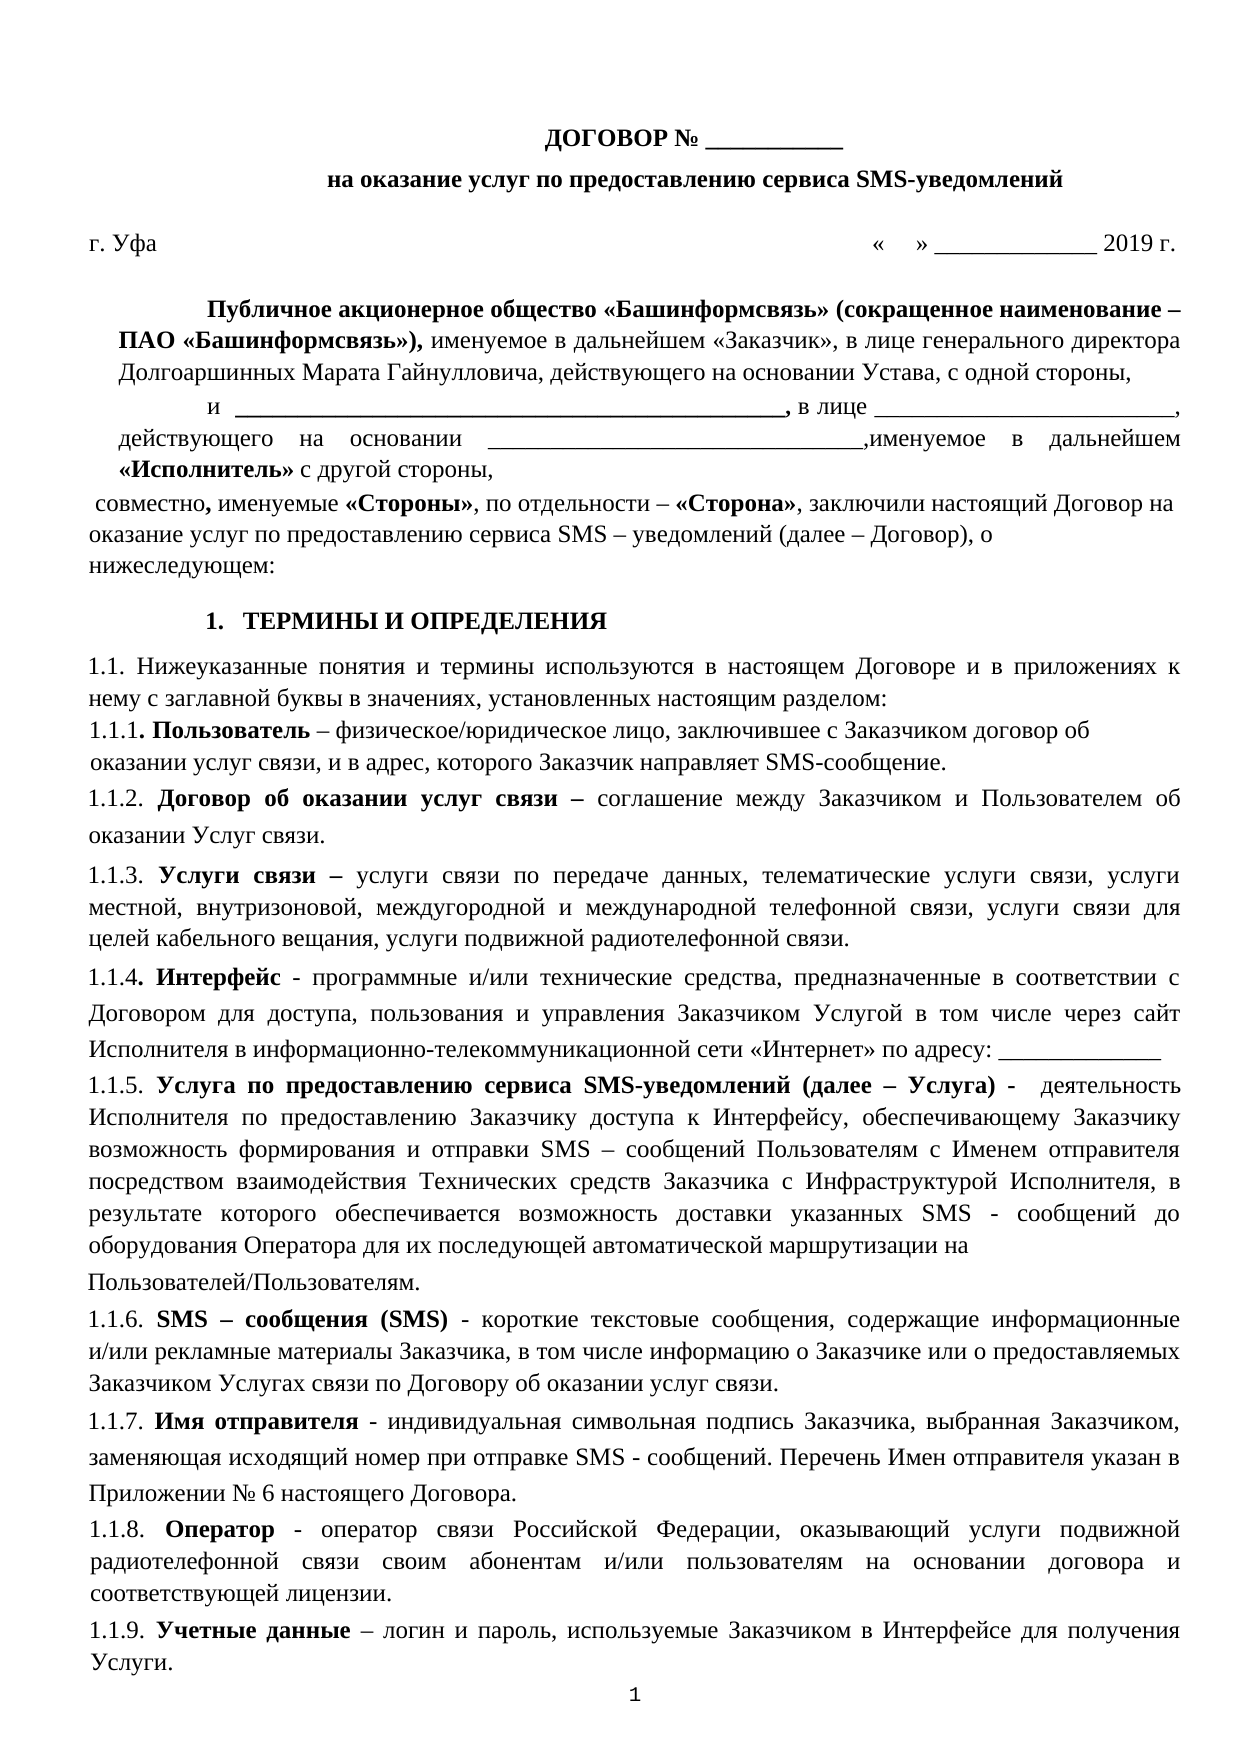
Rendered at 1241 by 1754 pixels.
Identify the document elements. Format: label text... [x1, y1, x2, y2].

text 1.1.7. Имя отправителя - индивидуальная символьная подпись Заказчика, выбранная Заказчиком, заменяющая исходящий номер при отправке SMS - сообщений. Перечень Имен отправителя указан в Приложении № 6 настоящего Договора. [87, 1406, 1181, 1507]
text 1.1. Нижеуказанные понятия и термины используются в настоящем Договоре и в приложениях к нему с заглавной буквы в значениях, установленных настоящим разделом: [87, 651, 1181, 712]
text ДОГОВОР № ___________ [206, 123, 1181, 151]
text 1.1.8. Оператор - оператор связи Российской Федерации, оказывающий услуги подвижной радиотелефонной связи своим абонентам и/или пользователям на основании договора и соответствующей лицензии. [89, 1514, 1181, 1607]
text 1.1.5. Услуга по предоставлению сервиса SMS-уведомлений (далее – Услуга) - деятельность Исполнителя по предоставлению Заказчику доступа к Интерфейсу, обеспечивающему Заказчику возможность формирования и отправки SMS – сообщений Пользователям с Именем отправителя посредством взаимодействия Технических средств Заказчика с Инфраструктурой Исполнителя, в результате которого обеспечивается возможность доставки указанных SMS - сообщений до оборудования Оператора для их последующей автоматической маршрутизации на [87, 1071, 1181, 1259]
subtitle ТЕРМИНЫ И ОПРЕДЕЛЕНИЯ [205, 606, 1169, 635]
text 1.1.1. Пользователь – физическое/юридическое лицо, заключившее с Заказчиком договор об оказании услуг связи, и в адрес, которого Заказчик направляет SMS-сообщение. [89, 715, 1181, 775]
text совместно, именуемые «Стороны», по отдельности – «Сторона», заключили настоящий Договор на оказание услуг по предоставлению сервиса SMS – уведомлений (далее – Договор), о нижеследующем: [89, 488, 1181, 579]
text 1.1.9. Учетные данные – логин и пароль, используемые Заказчиком в Интерфейсе для получения Услуги. [89, 1615, 1181, 1675]
text г. Уфа « » _____________ 2019 г. [89, 228, 1181, 257]
text 1.1.3. Услуги связи – услуги связи по передаче данных, телематические услуги связи, услуги местной, внутризоновой, междугородной и международной телефонной связи, услуги связи для целей кабельного вещания, услуги подвижной радиотелефонной связи. [87, 860, 1181, 952]
text Публичное акционерное общество «Башинформсвязь» (сокращенное наименование – ПАО «Башинформсвязь»), именуемое в дальнейшем «Заказчик», в лице генерального директора Долгоаршинных Марата Гайнулловича, действующего на основании Устава, с одной стороны, [118, 294, 1181, 386]
text 1.1.2. Договор об оказании услуг связи – соглашение между Заказчиком и Пользователем об оказании Услуг связи. [87, 783, 1181, 849]
subtitle на оказание услуг по предоставлению сервиса SMS-уведомлений [327, 164, 1169, 193]
text 1.1.4. Интерфейс - программные и/или технические средства, предназначенные в соответствии с Договором для доступа, пользования и управления Заказчиком Услугой в том числе через сайт Исполнителя в информационно-телекоммуникационной сети «Интернет» по адресу: _____________ [87, 962, 1181, 1063]
text 1.1.6. SMS – сообщения (SMS) - короткие текстовые сообщения, содержащие информационные и/или рекламные материалы Заказчика, в том числе информацию о Заказчике или о предоставляемых Заказчиком Услугах связи по Договору об оказании услуг связи. [87, 1304, 1181, 1396]
text Пользователей/Пользователям. [87, 1267, 1181, 1295]
text и ____________________________________________, в лице ________________________, действующего на основании ______________________________,именуемое в дальнейшем «Исполнитель» с другой стороны, [118, 391, 1181, 483]
